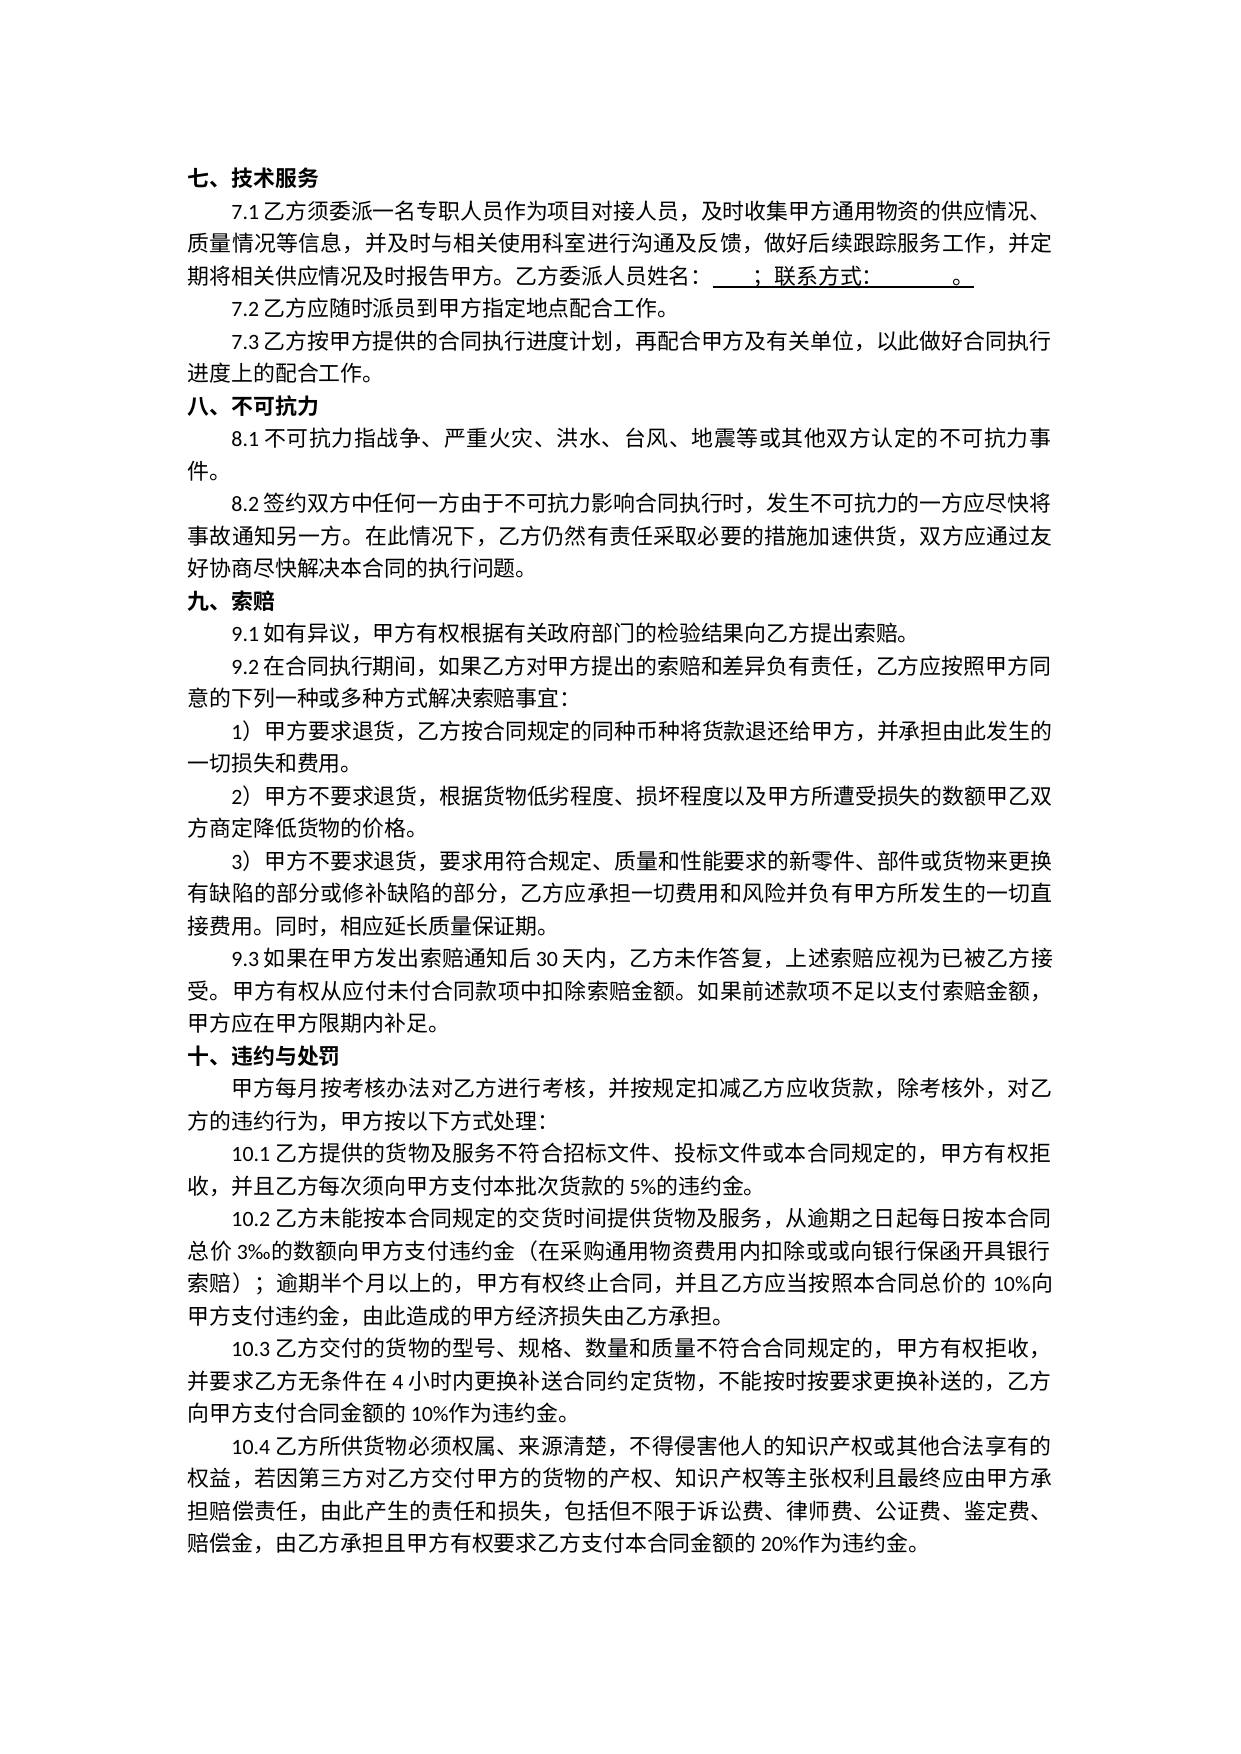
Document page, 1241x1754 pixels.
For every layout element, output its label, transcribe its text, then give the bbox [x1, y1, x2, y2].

text 8.1不可抗力指战争、严重火灾、洪水、台风、地震等或其他双方认定的不可抗力事件。 [187, 422, 1053, 487]
text 9.2在合同执行期间，如果乙方对甲方提出的索赔和差异负有责任，乙方应按照甲方同意的下列一种或多种方式解决索赔事宜： [187, 649, 1053, 714]
text 9.3如果在甲方发出索赔通知后30天内，乙方未作答复，上述索赔应视为已被乙方接受。甲方有权从应付未付合同款项中扣除索赔金额。如果前述款项不足以支付索赔金额，甲方应在甲方限期内补足。 [187, 942, 1053, 1039]
text 10.3乙方交付的货物的型号、规格、数量和质量不符合合同规定的，甲方有权拒收，并要求乙方无条件在4小时内更换补送合同约定货物，不能按时按要求更换补送的，乙方向甲方支付合同金额的10%作为违约金。 [187, 1332, 1053, 1429]
text 十、违约与处罚 [187, 1039, 1053, 1072]
text 八、不可抗力 [187, 389, 1053, 422]
text 10.1乙方提供的货物及服务不符合招标文件、投标文件或本合同规定的，甲方有权拒收，并且乙方每次须向甲方支付本批次货款的5%的违约金。 [187, 1137, 1053, 1202]
text 7.1乙方须委派一名专职人员作为项目对接人员，及时收集甲方通用物资的供应情况、质量情况等信息，并及时与相关使用科室进行沟通及反馈，做好后续跟踪服务工作，并定期将相关供应情况及时报告甲方。乙方委派人员姓名： ；联系方式： 。 [187, 194, 1053, 292]
text 九、索赔 [187, 584, 1053, 617]
text 7.2乙方应随时派员到甲方指定地点配合工作。 [187, 292, 1053, 324]
text 1）甲方要求退货，乙方按合同规定的同种币种将货款退还给甲方，并承担由此发生的一切损失和费用。 [187, 714, 1053, 779]
text 10.2乙方未能按本合同规定的交货时间提供货物及服务，从逾期之日起每日按本合同总价3‰的数额向甲方支付违约金（在采购通用物资费用内扣除或或向银行保函开具银行索赔）；逾期半个月以上的，甲方有权终止合同，并且乙方应当按照本合同总价的10%向甲方支付违约金，由此造成的甲方经济损失由乙方承担。 [187, 1202, 1053, 1332]
text 七、技术服务 [187, 162, 1053, 194]
text 9.1如有异议，甲方有权根据有关政府部门的检验结果向乙方提出索赔。 [187, 617, 1053, 649]
text 甲方每月按考核办法对乙方进行考核，并按规定扣减乙方应收货款，除考核外，对乙方的违约行为，甲方按以下方式处理： [187, 1072, 1053, 1137]
text 2）甲方不要求退货，根据货物低劣程度、损坏程度以及甲方所遭受损失的数额甲乙双方商定降低货物的价格。 [187, 779, 1053, 844]
text 10.4乙方所供货物必须权属、来源清楚，不得侵害他人的知识产权或其他合法享有的权益，若因第三方对乙方交付甲方的货物的产权、知识产权等主张权利且最终应由甲方承担赔偿责任，由此产生的责任和损失，包括但不限于诉讼费、律师费、公证费、鉴定费、赔偿金，由乙方承担且甲方有权要求乙方支付本合同金额的20%作为违约金。 [187, 1429, 1053, 1559]
text 3）甲方不要求退货，要求用符合规定、质量和性能要求的新零件、部件或货物来更换有缺陷的部分或修补缺陷的部分，乙方应承担一切费用和风险并负有甲方所发生的一切直接费用。同时，相应延长质量保证期。 [187, 844, 1053, 942]
text 7.3乙方按甲方提供的合同执行进度计划，再配合甲方及有关单位，以此做好合同执行进度上的配合工作。 [187, 324, 1053, 389]
text 8.2签约双方中任何一方由于不可抗力影响合同执行时，发生不可抗力的一方应尽快将事故通知另一方。在此情况下，乙方仍然有责任采取必要的措施加速供货，双方应通过友好协商尽快解决本合同的执行问题。 [187, 487, 1053, 584]
